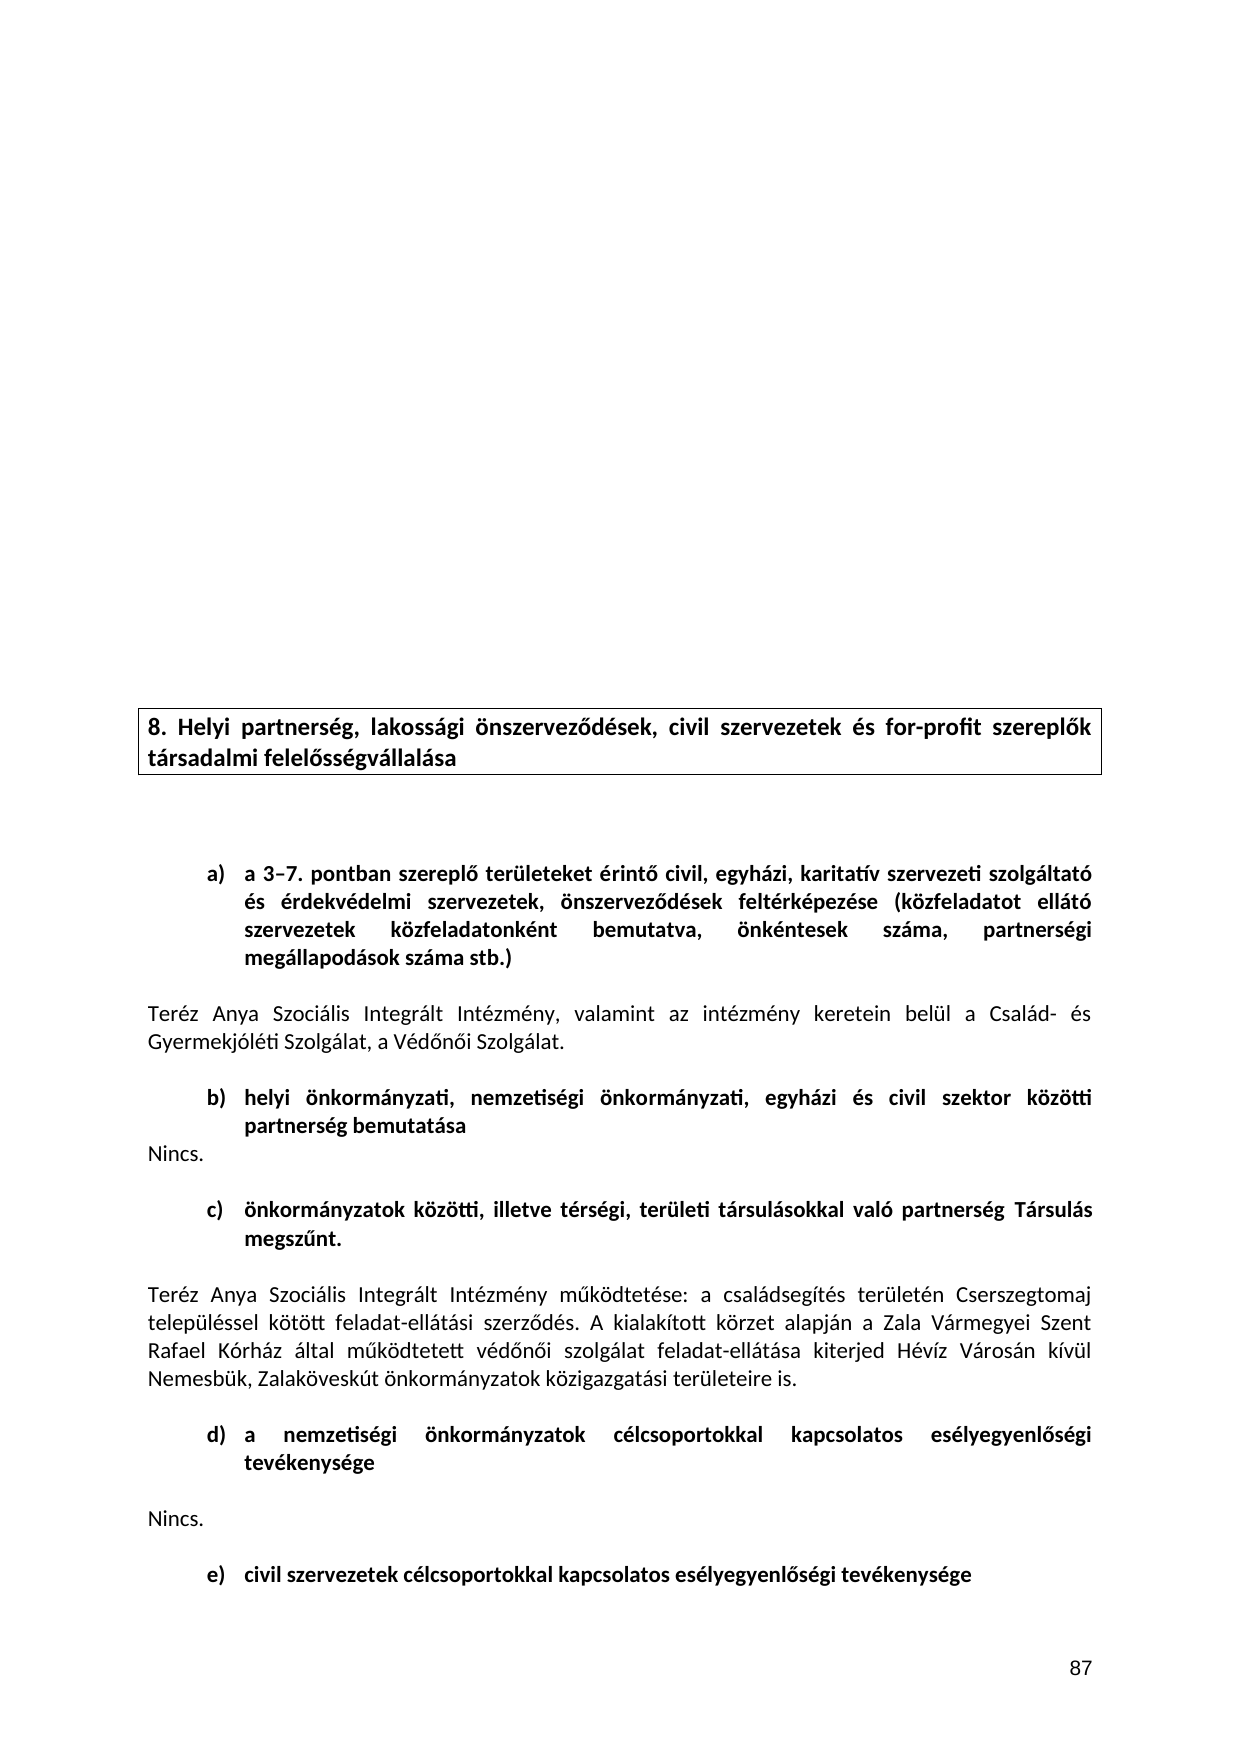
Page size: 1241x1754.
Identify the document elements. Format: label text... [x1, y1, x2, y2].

list a 3–7. pontban szereplő területeket érintő civil, egyházi, karitatív szervezeti szolgáltató és érdekvédelmi szervezetek, önszerveződések feltérképezése (közfeladatot ellátó szervezetek közfeladatonként bemutatva, önkéntesek száma, partnerségi megállapodások száma stb.) [207, 859, 1093, 971]
text Nincs. [148, 1139, 1093, 1168]
text Teréz Anya Szociális Integrált Intézmény működtetése: a családsegítés területén Cserszegtomaj településsel kötött feladat-ellátási szerződés. A kialakított körzet alapján a Zala Vármegyei Szent Rafael Kórház által működtetett védőnői szolgálat feladat-ellátása kiterjed Hévíz Városán kívül Nemesbük, Zalaköveskút önkormányzatok közigazgatási területeire is. [148, 1280, 1093, 1392]
list civil szervezetek célcsoportokkal kapcsolatos esélyegyenlőségi tevékenysége [207, 1560, 1093, 1588]
list önkormányzatok közötti, illetve térségi, területi társulásokkal való partnerség Társulás megszűnt. [207, 1196, 1093, 1252]
subtitle 8. Helyi partnerség, lakossági önszerveződések, civil szervezetek és for-profit szereplők társadalmi felelősségvállalása [139, 709, 1101, 774]
list helyi önkormányzati, nemzetiségi önkormányzati, egyházi és civil szektor közötti partnerség bemutatása [207, 1083, 1093, 1139]
list a nemzetiségi önkormányzatok célcsoportokkal kapcsolatos esélyegyenlőségi tevékenysége [207, 1420, 1093, 1476]
text Nincs. [148, 1504, 1093, 1532]
text Teréz Anya Szociális Integrált Intézmény, valamint az intézmény keretein belül a Család- és Gyermekjóléti Szolgálat, a Védőnői Szolgálat. [148, 999, 1093, 1056]
